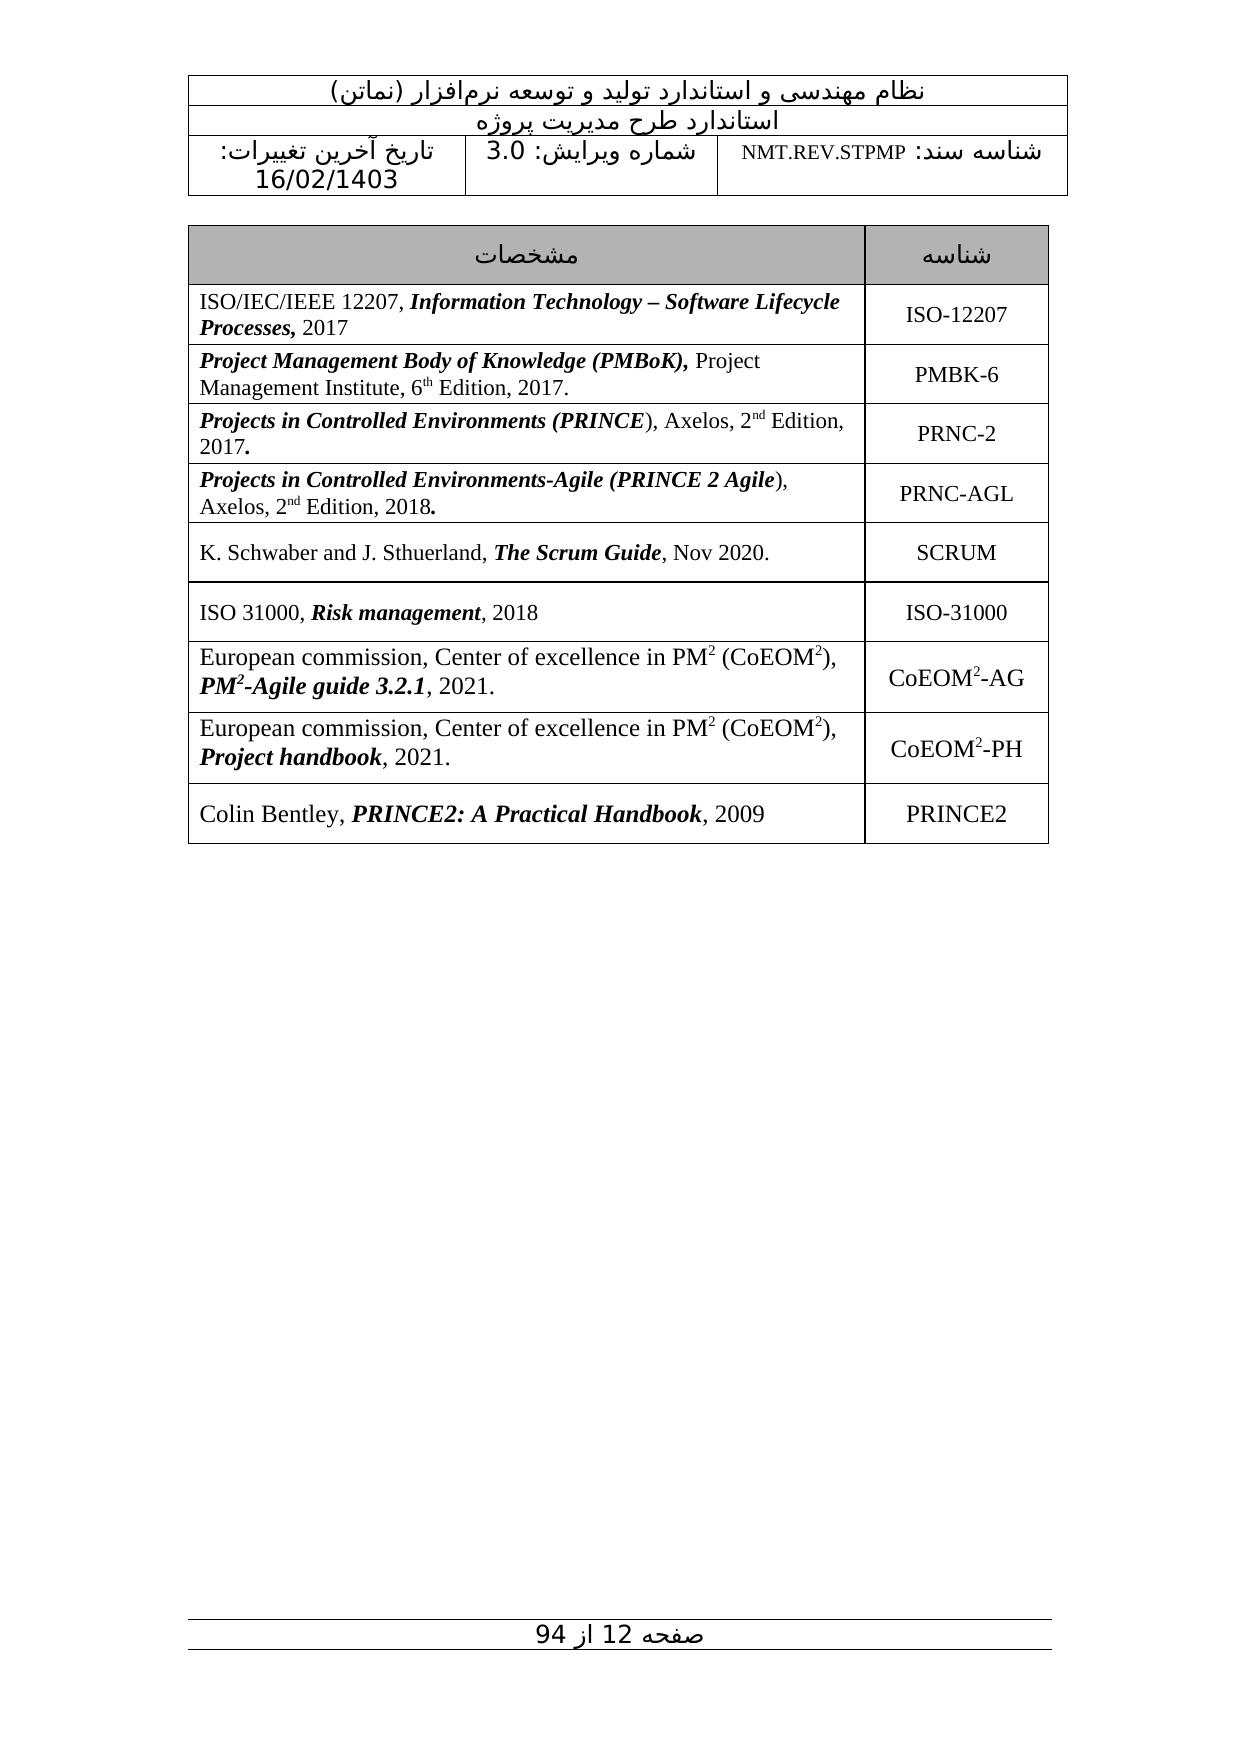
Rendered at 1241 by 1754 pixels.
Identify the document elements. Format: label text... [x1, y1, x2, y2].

table_cell SCRUM [866, 523, 1048, 581]
table_cell PMBK-6 [866, 345, 1048, 403]
table_header شناسه [866, 226, 1048, 284]
table_header مشخصات [189, 226, 864, 284]
table_cell PRINCE2 [866, 784, 1048, 842]
table_cell K. Schwaber and J. Sthuerland, The Scrum Guide, Nov 2020. [189, 523, 864, 581]
table_cell Project Management Body of Knowledge (PMBoK), Project Management Institute, 6th Edition, 2017. [189, 345, 864, 403]
table_cell ISO 31000, Risk management, 2018 [189, 583, 864, 641]
table_cell Projects in Controlled Environments-Agile (PRINCE 2 Agile), Axelos, 2nd Edition, 2018. [189, 464, 864, 522]
table_cell PRNC-2 [866, 404, 1048, 462]
table_cell PRNC-AGL [866, 464, 1048, 522]
table_cell ISO-12207 [866, 285, 1048, 343]
table_cell European commission, Center of excellence in PM2 (CoEOM2), PM2-Agile guide 3.2.1, 2021. [189, 642, 864, 712]
table_cell ISO/IEC/IEEE 12207, Information Technology – Software Lifecycle Processes, 2017 [189, 285, 864, 343]
table_cell CoEOM2-PH [866, 713, 1048, 783]
table_cell ISO-31000 [866, 583, 1048, 641]
table_cell European commission, Center of excellence in PM2 (CoEOM2), Project handbook, 2021. [189, 713, 864, 783]
table_cell Colin Bentley, PRINCE2: A Practical Handbook, 2009 [189, 784, 864, 842]
table_cell Projects in Controlled Environments (PRINCE), Axelos, 2nd Edition, 2017. [189, 404, 864, 462]
table_cell CoEOM2-AG [866, 642, 1048, 712]
